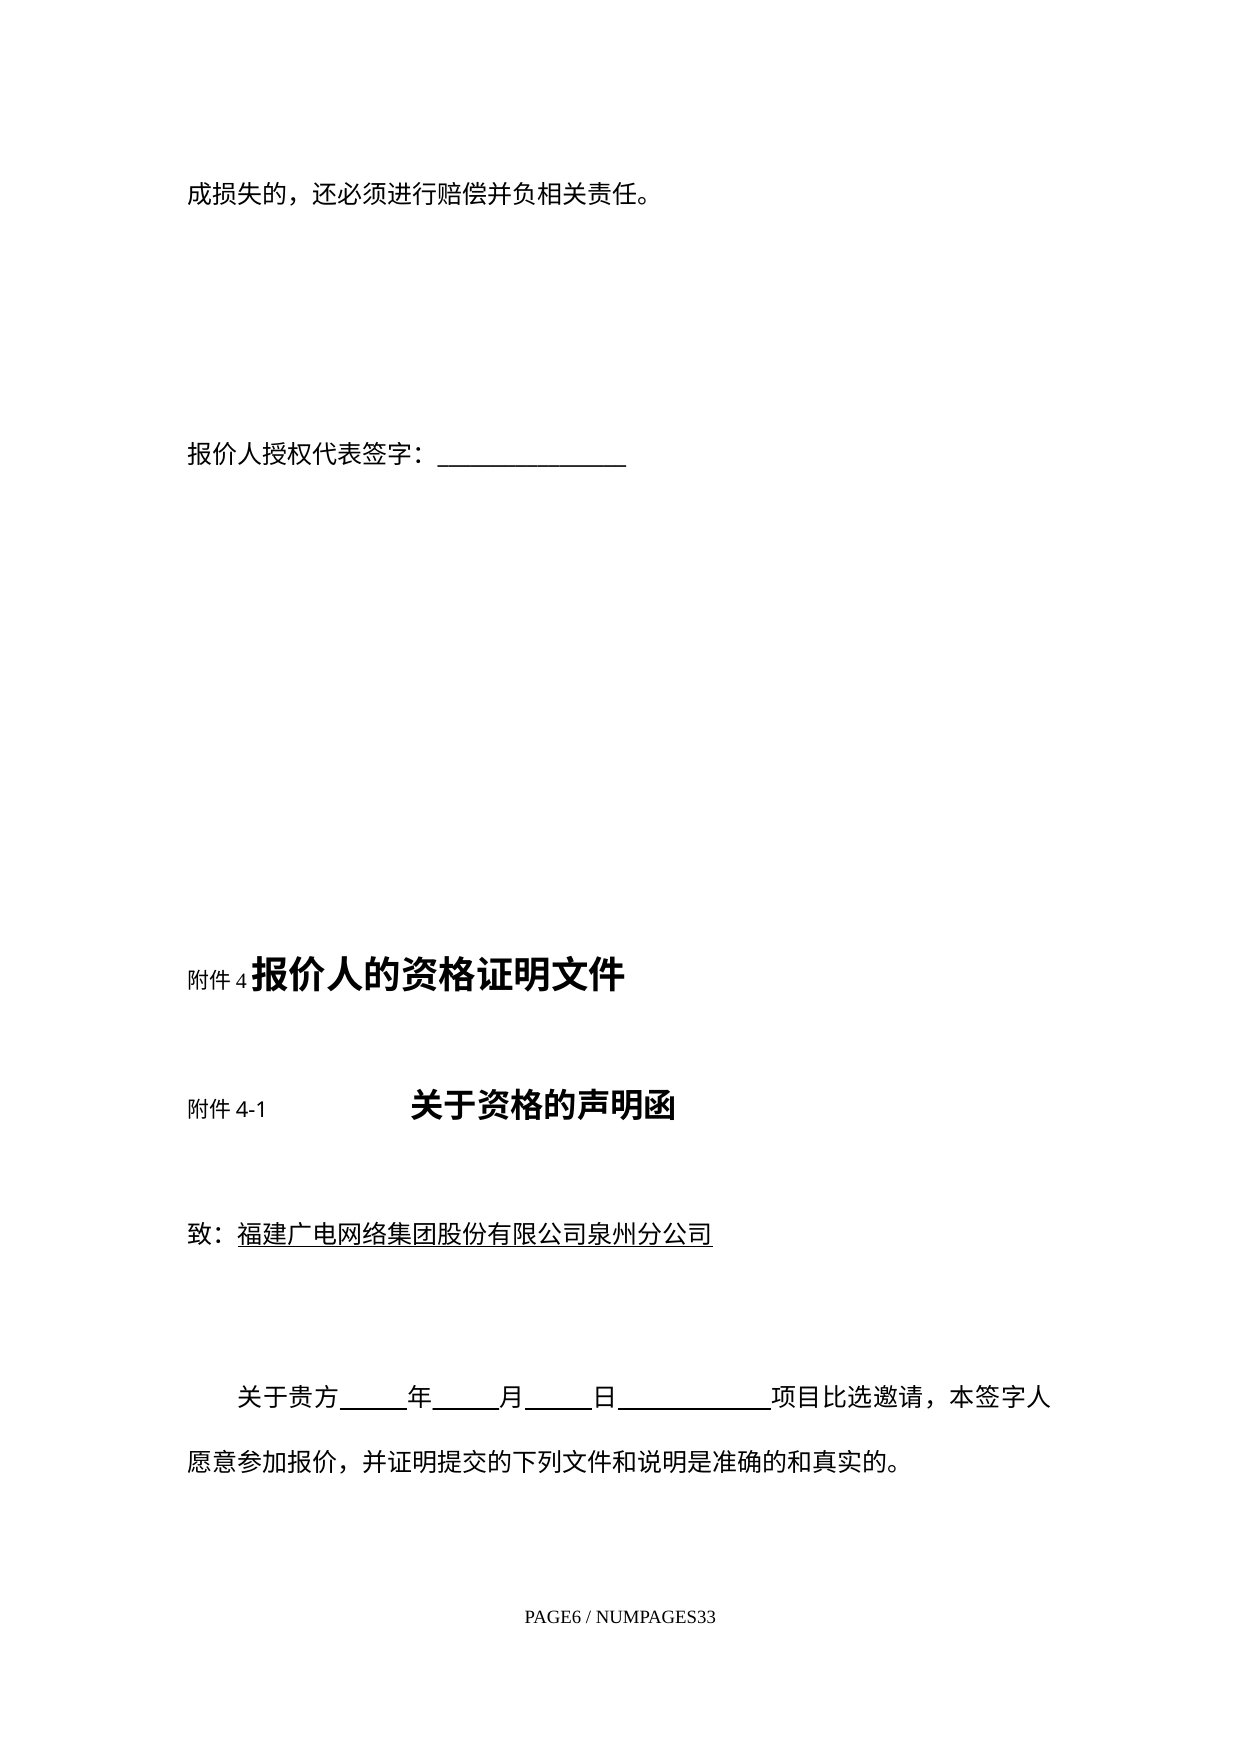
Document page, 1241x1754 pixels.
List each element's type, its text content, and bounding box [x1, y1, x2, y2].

text 关于贵方______年______月______日 项目比选邀请，本签字人愿意参加报价，并证明提交的下列文件和说明是准确的和真实的。 [187, 1363, 1053, 1493]
text 附件4-1 关于资格的声明函 [187, 1070, 1053, 1135]
text 附件4报价人的资格证明文件 [187, 940, 1053, 1005]
text 致：福建广电网络集团股份有限公司泉州分公司 [187, 1200, 1053, 1265]
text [187, 160, 1053, 225]
text 报价人授权代表签字：_________________ [187, 420, 1053, 485]
